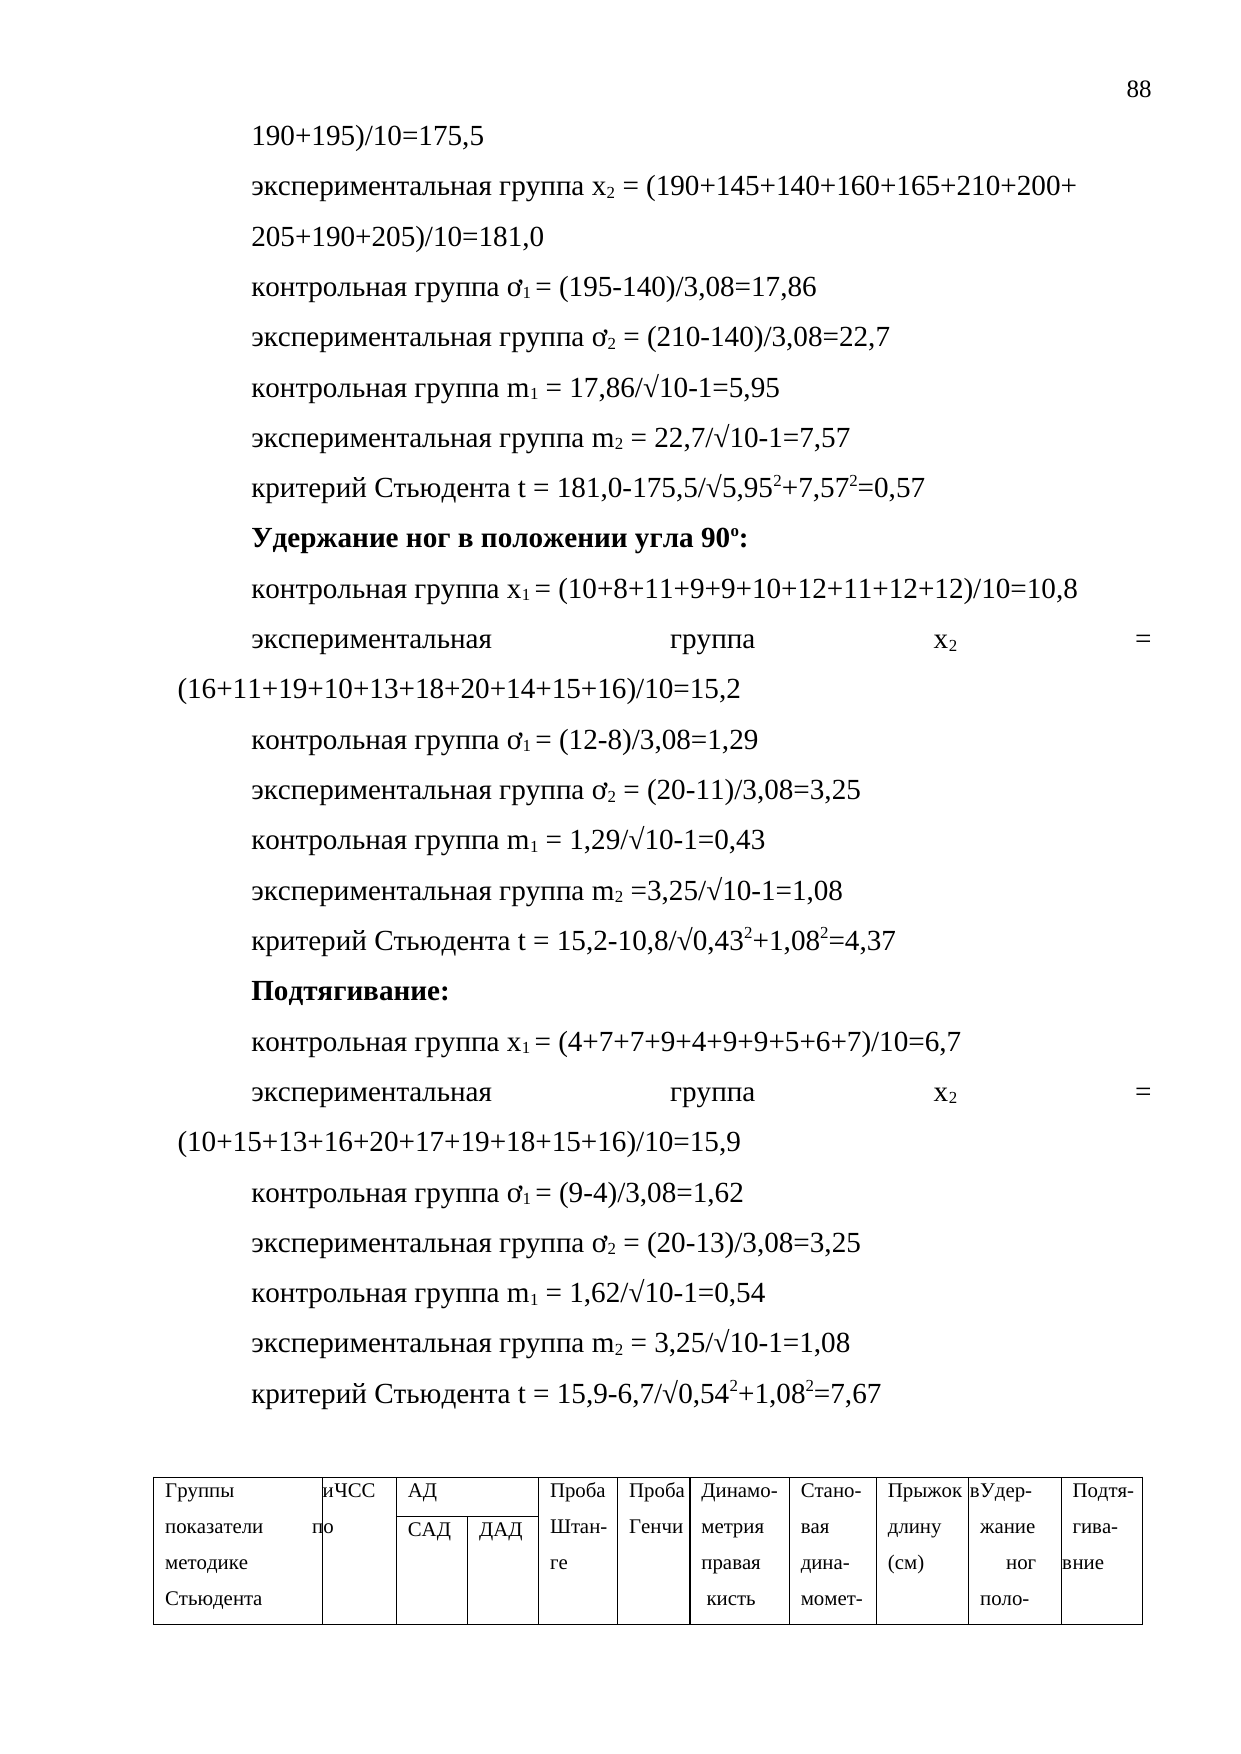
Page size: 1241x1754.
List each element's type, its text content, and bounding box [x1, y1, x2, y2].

text контрольная группа ơ1 = (9-4)/3,08=1,62 [177, 1175, 1152, 1208]
text Удержание ног в положении угла 90о: [177, 521, 1152, 554]
text экспериментальная группа m2 = 22,7/√10-1=7,57 [177, 420, 1152, 453]
text контрольная группа ơ1 = (12-8)/3,08=1,29 [177, 722, 1152, 755]
table_header Прыжок в длину (см) [877, 1478, 968, 1624]
table_cell ДАД [468, 1517, 538, 1624]
text 205+190+205)/10=181,0 [177, 219, 1152, 252]
table_cell САД [397, 1517, 467, 1624]
text контрольная группа m1 = 17,86/√10-1=5,95 [177, 370, 1152, 403]
text экспериментальная группа х2 = (10+15+13+16+20+17+19+18+15+16)/10=15,9 [177, 1074, 1152, 1158]
text контрольная группа х1 = (4+7+7+9+4+9+9+5+6+7)/10=6,7 [177, 1024, 1152, 1057]
text критерий Стьюдента t = 15,9-6,7/√0,542+1,082=7,67 [177, 1376, 1152, 1409]
text критерий Стьюдента t = 15,2-10,8/√0,432+1,082=4,37 [177, 923, 1152, 957]
table_header Группы и показатели по методике Стьюдента [154, 1478, 322, 1624]
text 190+195)/10=175,5 [177, 118, 1152, 152]
text контрольная группа ơ1 = (195-140)/3,08=17,86 [177, 269, 1152, 303]
table_header Удер- жание ног в поло- жении угла 90о [969, 1478, 1061, 1624]
table_header Динамо- метрия правая кисть (кг) [691, 1478, 789, 1624]
text экспериментальная группа ơ2 = (20-11)/3,08=3,25 [177, 772, 1152, 806]
text экспериментальная группа х2 = (190+145+140+160+165+210+200+ [177, 168, 1152, 202]
text экспериментальная группа m2 = 3,25/√10-1=1,08 [177, 1326, 1152, 1359]
text контрольная группа х1 = (10+8+11+9+9+10+12+11+12+12)/10=10,8 [177, 571, 1152, 604]
table_header Подтя- гива- ние [1062, 1478, 1142, 1624]
text контрольная группа m1 = 1,29/√10-1=0,43 [177, 822, 1152, 856]
text экспериментальная группа х2 = (16+11+19+10+13+18+20+14+15+16)/10=15,2 [177, 621, 1152, 705]
table_header АД [397, 1478, 538, 1516]
text Подтягивание: [177, 973, 1152, 1007]
text экспериментальная группа m2 =3,25/√10-1=1,08 [177, 873, 1152, 906]
table_header Проба Штан- ге [539, 1478, 617, 1624]
table_header Проба Генчи [618, 1478, 689, 1624]
text критерий Стьюдента t = 181,0-175,5/√5,952+7,572=0,57 [177, 470, 1152, 504]
table_header ЧСС [323, 1478, 396, 1624]
text экспериментальная группа ơ2 = (210-140)/3,08=22,7 [177, 319, 1152, 353]
table_header Стано- вая дина- момет- рия (кг) [790, 1478, 876, 1624]
text экспериментальная группа ơ2 = (20-13)/3,08=3,25 [177, 1225, 1152, 1258]
text контрольная группа m1 = 1,62/√10-1=0,54 [177, 1275, 1152, 1309]
